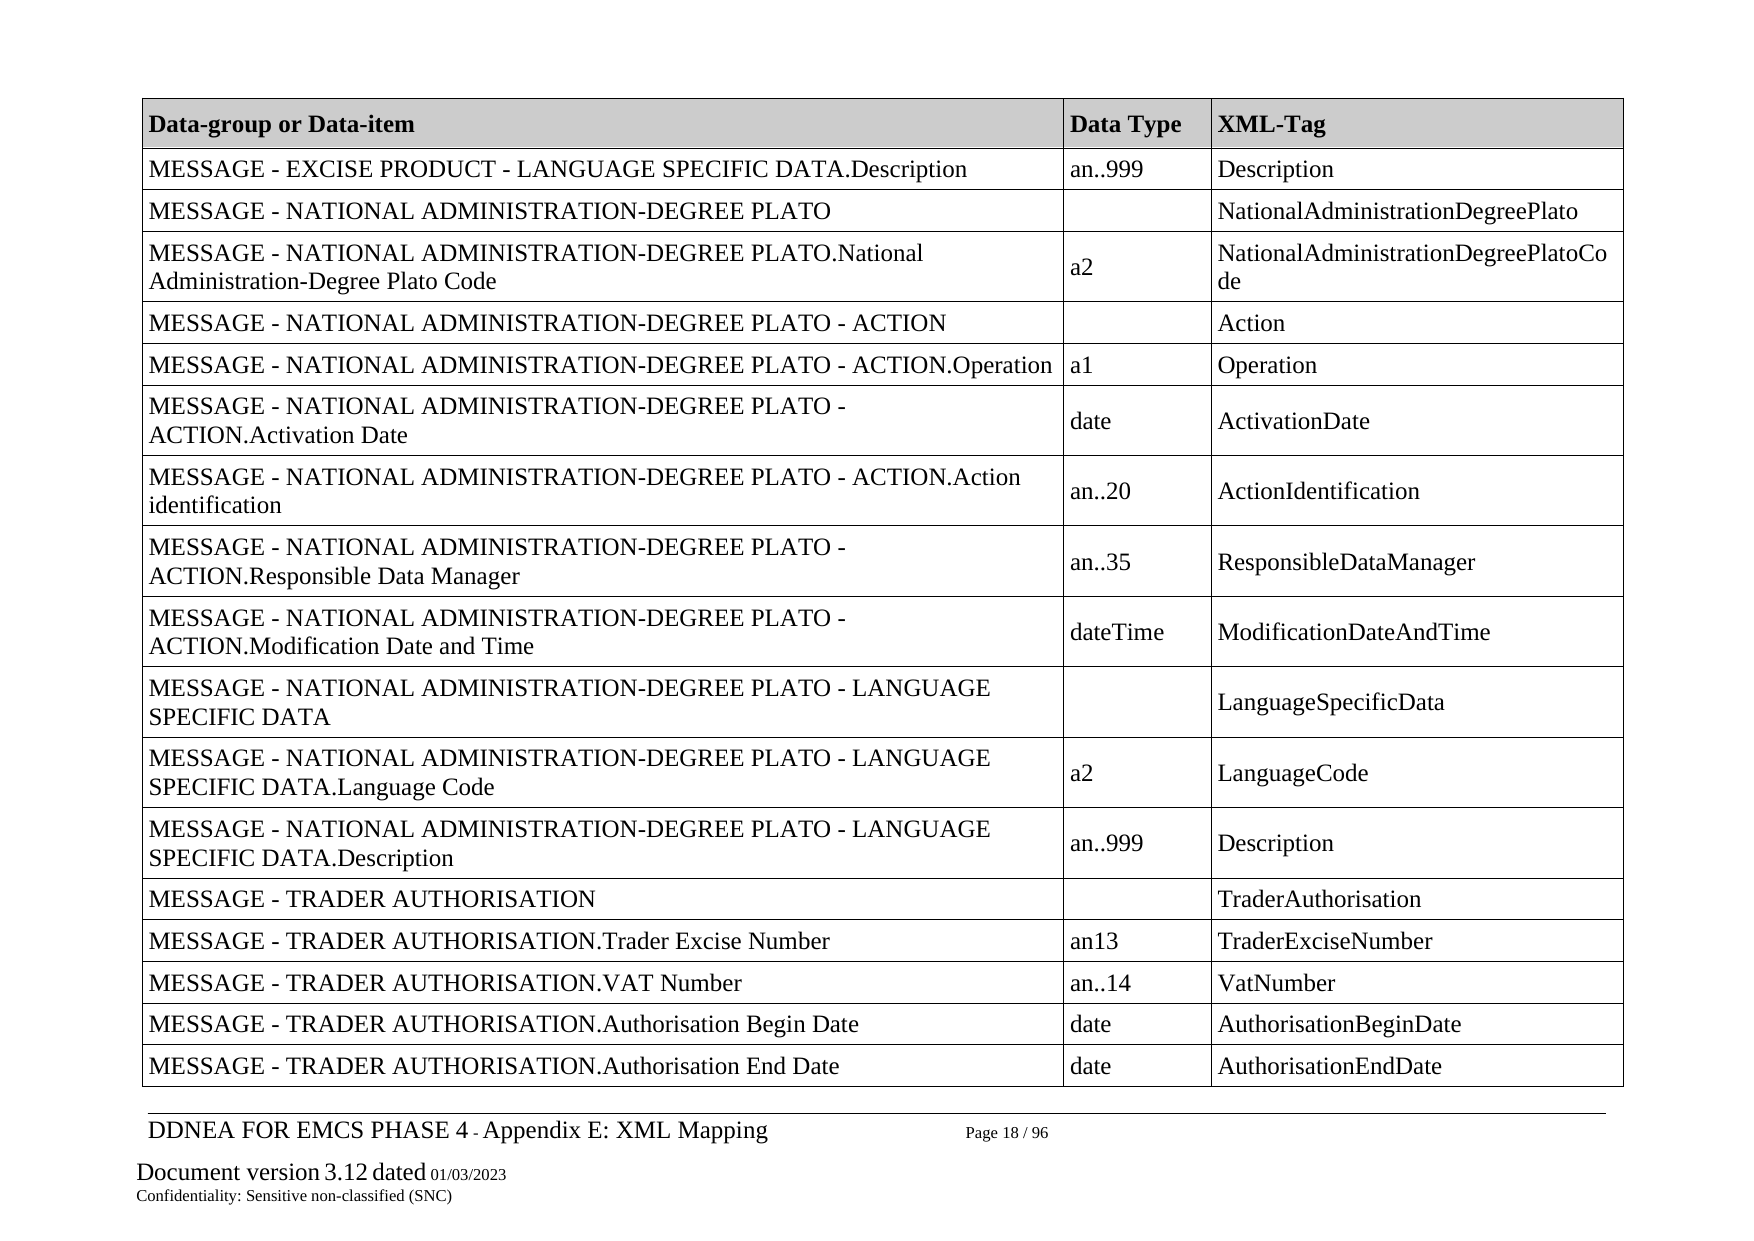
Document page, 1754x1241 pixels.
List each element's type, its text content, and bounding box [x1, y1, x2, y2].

table_cell an..999 [1064, 808, 1211, 877]
table_header Data Type [1064, 99, 1211, 147]
table_cell ModificationDateAndTime [1212, 597, 1623, 666]
table_cell [1064, 667, 1211, 737]
table_cell a2 [1064, 738, 1211, 807]
table_cell AuthorisationEndDate [1212, 1045, 1623, 1086]
table_cell MESSAGE - NATIONAL ADMINISTRATION-DEGREE PLATO - LANGUAGE SPECIFIC DATA.Description [143, 808, 1063, 877]
table_cell AuthorisationBeginDate [1212, 1004, 1623, 1044]
table_cell Description [1212, 149, 1623, 189]
table_cell MESSAGE - TRADER AUTHORISATION.VAT Number [143, 962, 1063, 1002]
table_cell an13 [1064, 920, 1211, 961]
table_cell TraderAuthorisation [1212, 879, 1623, 919]
table_cell an..14 [1064, 962, 1211, 1002]
table_cell date [1064, 386, 1211, 455]
table_cell MESSAGE - TRADER AUTHORISATION.Authorisation End Date [143, 1045, 1063, 1086]
table_cell MESSAGE - NATIONAL ADMINISTRATION-DEGREE PLATO - ACTION [143, 302, 1063, 343]
table_cell VatNumber [1212, 962, 1623, 1002]
table_cell [1064, 879, 1211, 919]
table_cell a2 [1064, 232, 1211, 301]
table_cell Description [1212, 808, 1623, 877]
table_cell MESSAGE - NATIONAL ADMINISTRATION-DEGREE PLATO - LANGUAGE SPECIFIC DATA.Language Code [143, 738, 1063, 807]
table_cell LanguageSpecificData [1212, 667, 1623, 737]
table_cell ResponsibleDataManager [1212, 526, 1623, 596]
table_cell MESSAGE - NATIONAL ADMINISTRATION-DEGREE PLATO - ACTION.Operation [143, 344, 1063, 384]
table_cell Action [1212, 302, 1623, 343]
table_cell date [1064, 1045, 1211, 1086]
table_cell date [1064, 1004, 1211, 1044]
table_cell an..999 [1064, 149, 1211, 189]
table_cell MESSAGE - TRADER AUTHORISATION.Trader Excise Number [143, 920, 1063, 961]
table_header XML-Tag [1212, 99, 1623, 147]
table_cell MESSAGE - TRADER AUTHORISATION.Authorisation Begin Date [143, 1004, 1063, 1044]
table_cell MESSAGE - NATIONAL ADMINISTRATION-DEGREE PLATO - ACTION.Modification Date and Time [143, 597, 1063, 666]
table_cell NationalAdministrationDegreePlatoCode [1212, 232, 1623, 301]
table_cell MESSAGE - NATIONAL ADMINISTRATION-DEGREE PLATO.National Administration-Degree Plato Code [143, 232, 1063, 301]
table_cell MESSAGE - NATIONAL ADMINISTRATION-DEGREE PLATO [143, 190, 1063, 231]
table_cell MESSAGE - NATIONAL ADMINISTRATION-DEGREE PLATO - ACTION.Action identification [143, 456, 1063, 525]
table_cell [1064, 302, 1211, 343]
table_cell an..35 [1064, 526, 1211, 596]
table_cell ActivationDate [1212, 386, 1623, 455]
table_cell Operation [1212, 344, 1623, 384]
table_cell MESSAGE - NATIONAL ADMINISTRATION-DEGREE PLATO - ACTION.Responsible Data Manager [143, 526, 1063, 596]
table_cell MESSAGE - TRADER AUTHORISATION [143, 879, 1063, 919]
table_cell MESSAGE - NATIONAL ADMINISTRATION-DEGREE PLATO - ACTION.Activation Date [143, 386, 1063, 455]
table_cell NationalAdministrationDegreePlato [1212, 190, 1623, 231]
table_cell LanguageCode [1212, 738, 1623, 807]
table_header Data-group or Data-item [143, 99, 1063, 147]
table_cell dateTime [1064, 597, 1211, 666]
table_cell MESSAGE - EXCISE PRODUCT - LANGUAGE SPECIFIC DATA.Description [143, 149, 1063, 189]
table_cell [1064, 190, 1211, 231]
table_cell a1 [1064, 344, 1211, 384]
table_cell MESSAGE - NATIONAL ADMINISTRATION-DEGREE PLATO - LANGUAGE SPECIFIC DATA [143, 667, 1063, 737]
table_cell TraderExciseNumber [1212, 920, 1623, 961]
table_cell an..20 [1064, 456, 1211, 525]
table_cell ActionIdentification [1212, 456, 1623, 525]
